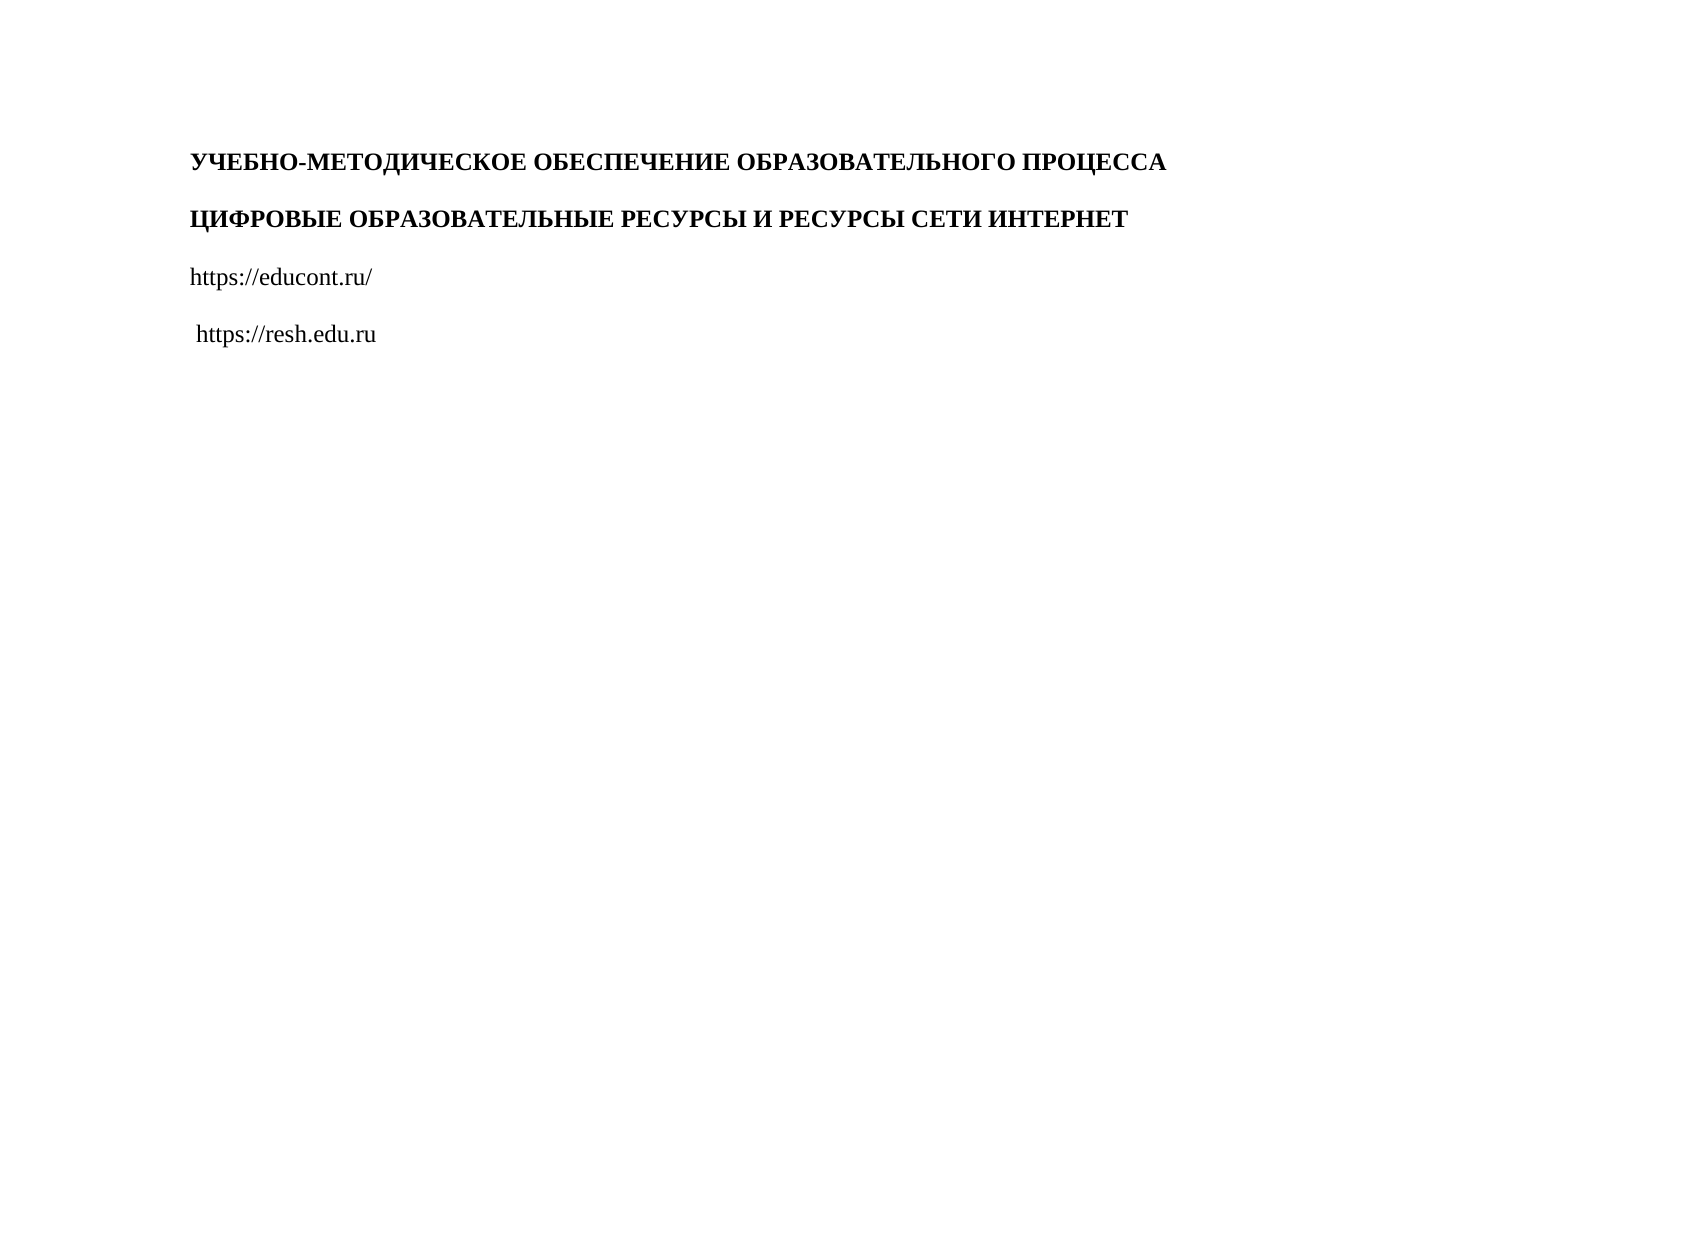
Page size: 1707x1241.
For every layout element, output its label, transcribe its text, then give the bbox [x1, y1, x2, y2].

text ​​‌https://educont.ru/ https://resh.edu.ru ‌​ [189, 262, 1618, 406]
text УЧЕБНО-МЕТОДИЧЕСКОЕ ОБЕСПЕЧЕНИЕ ОБРАЗОВАТЕЛЬНОГО ПРОЦЕССА [189, 147, 1618, 176]
text ЦИФРОВЫЕ ОБРАЗОВАТЕЛЬНЫЕ РЕСУРСЫ И РЕСУРСЫ СЕТИ ИНТЕРНЕТ [189, 204, 1618, 233]
